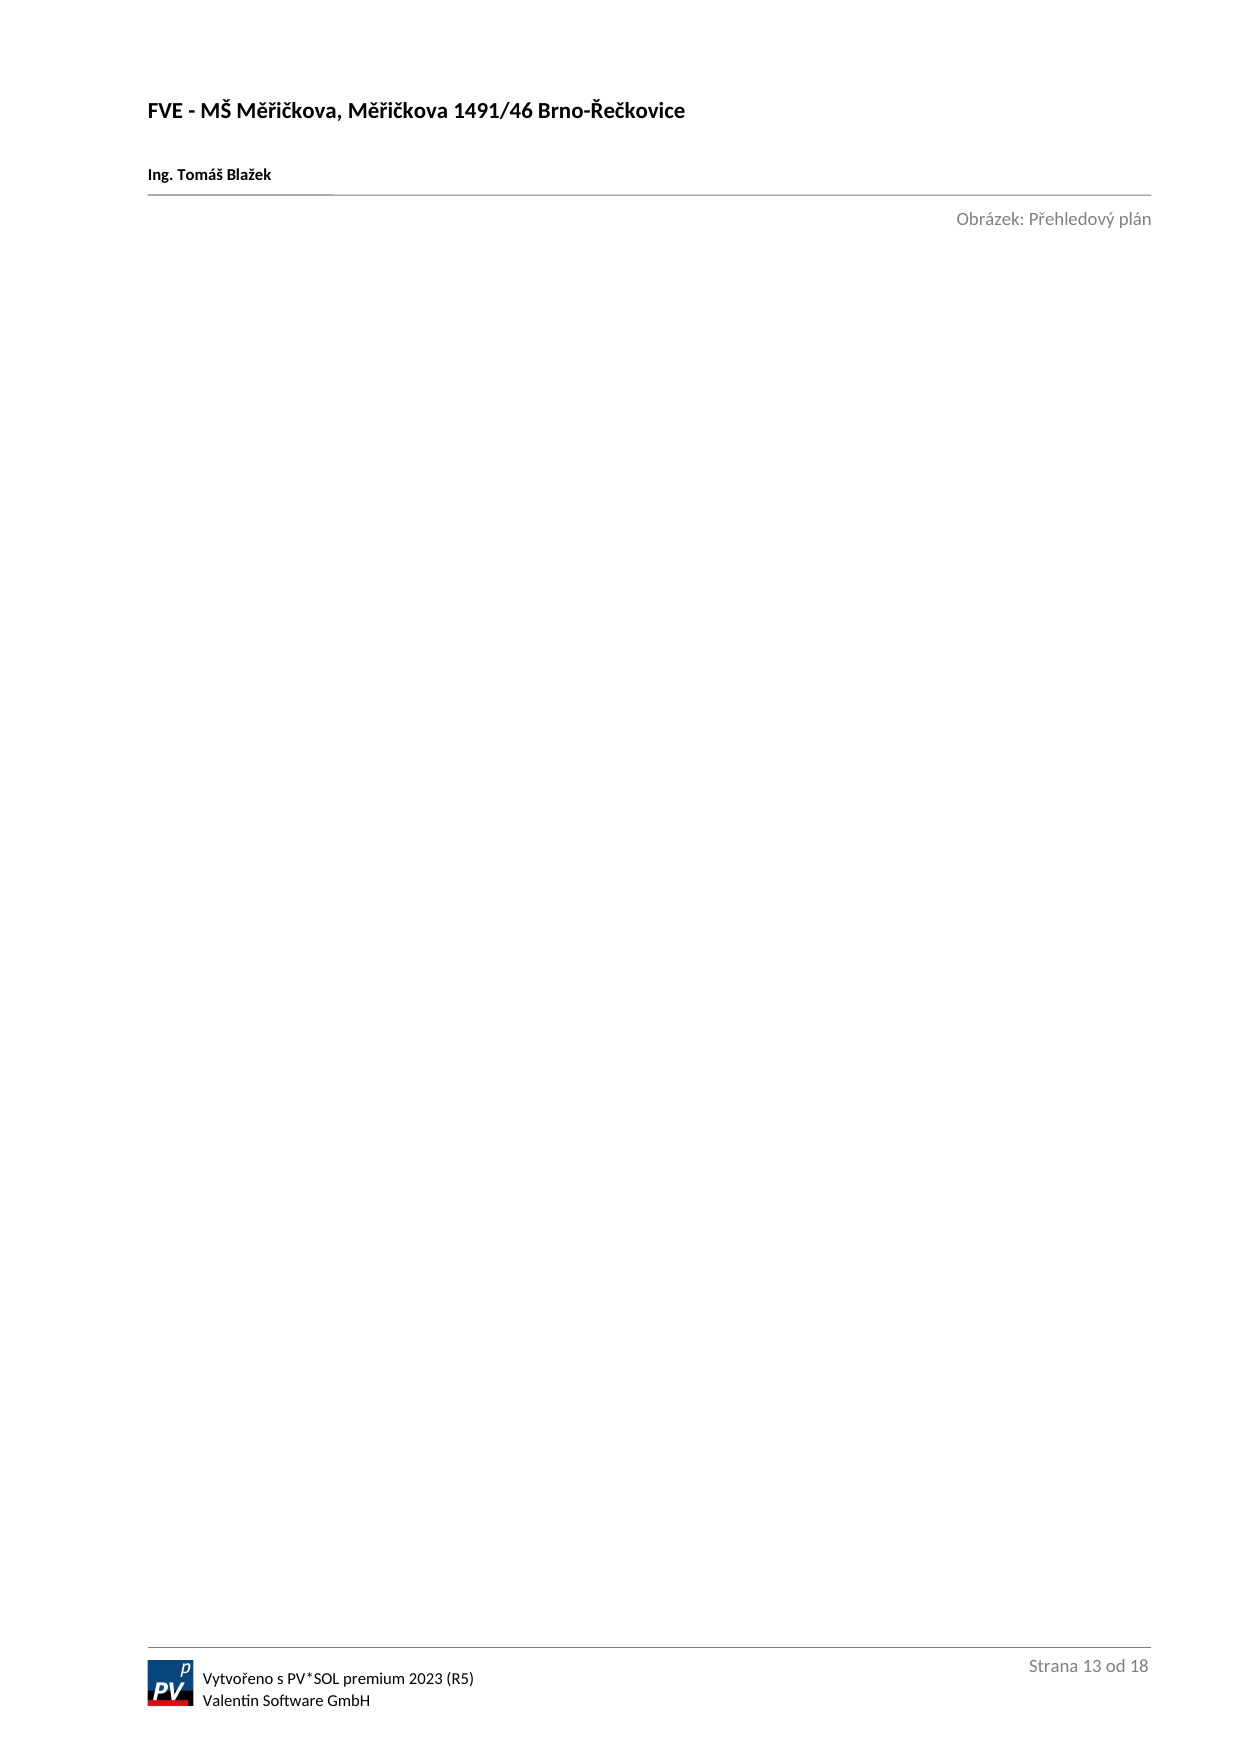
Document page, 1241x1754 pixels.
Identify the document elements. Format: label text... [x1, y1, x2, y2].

picture [147, 1660, 194, 1706]
text Obrázek: Přehledový plán [148, 207, 1152, 230]
